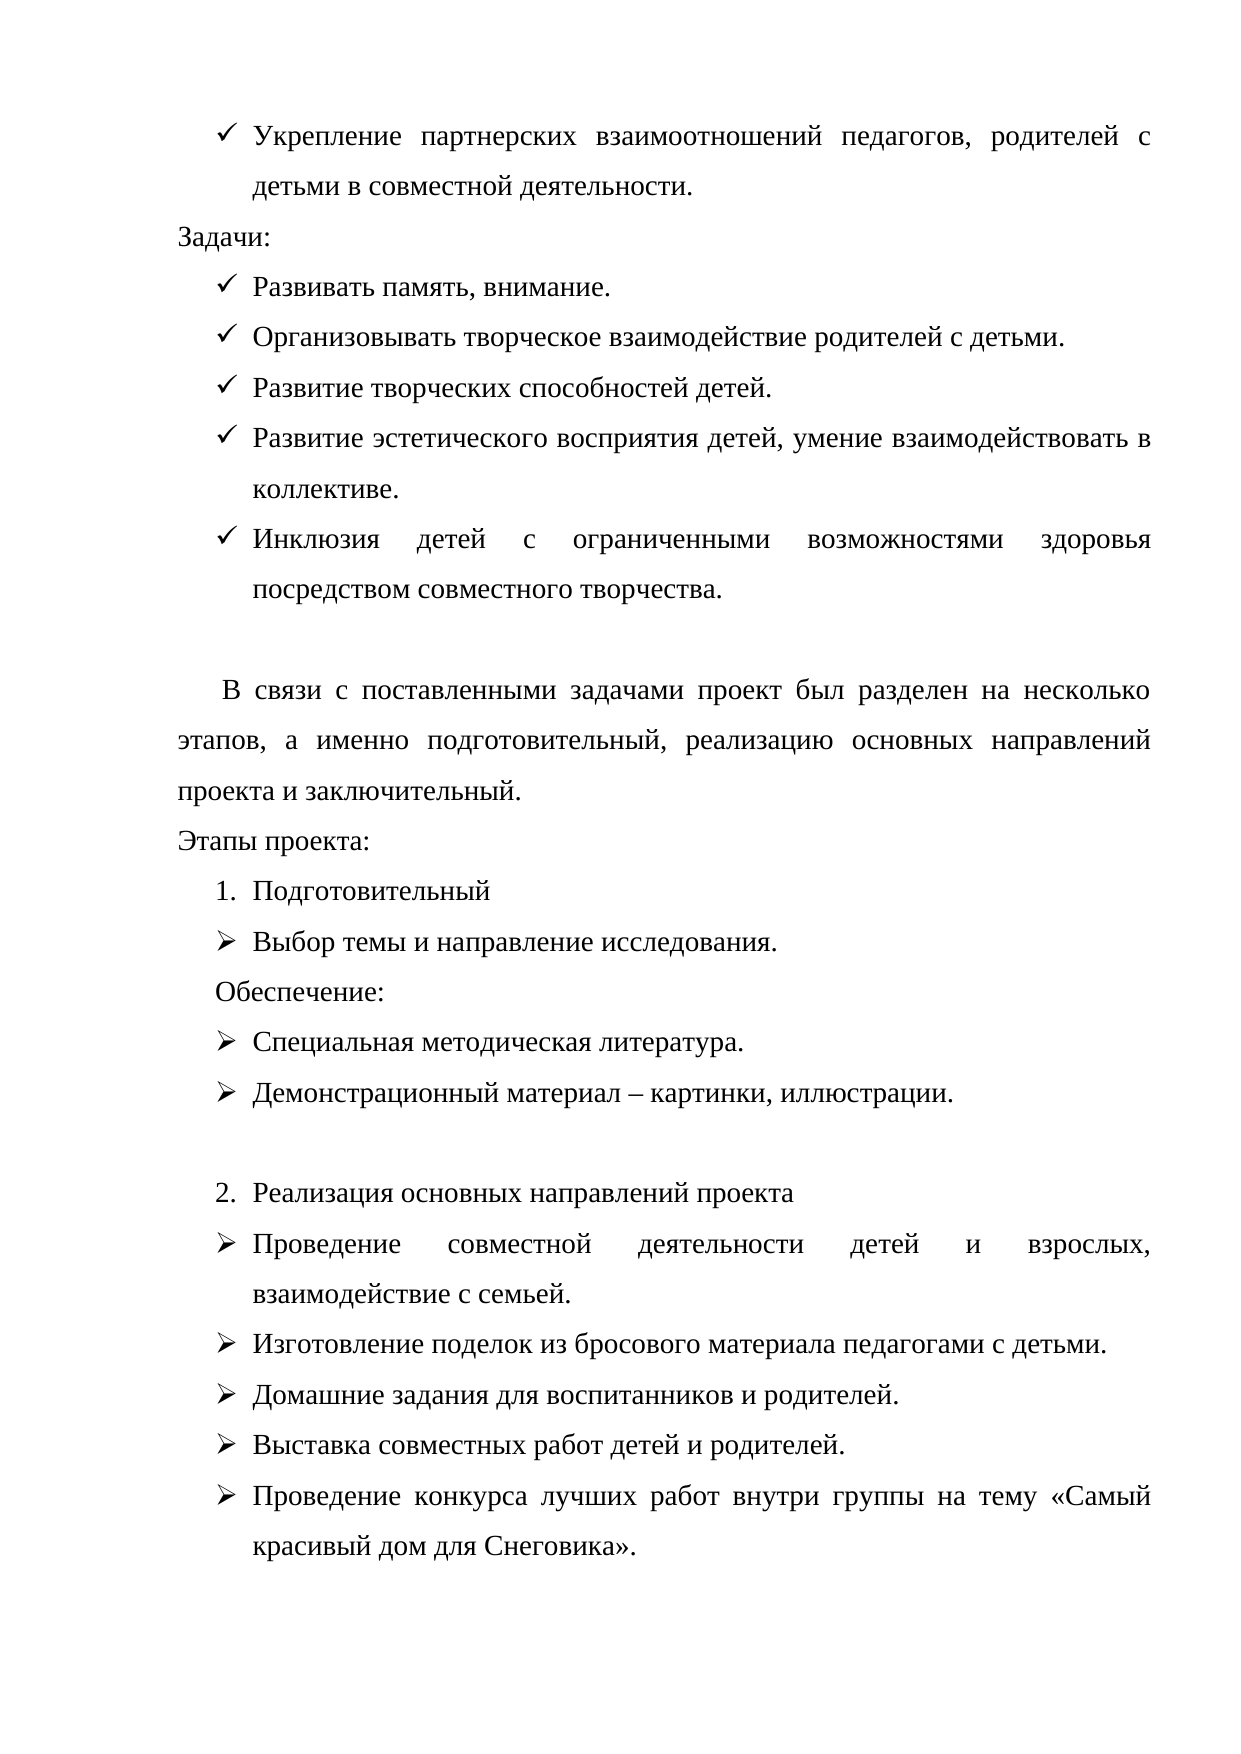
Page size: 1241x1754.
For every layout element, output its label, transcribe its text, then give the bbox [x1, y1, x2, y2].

text Этапы проекта: [177, 823, 1152, 857]
list Подготовительный [215, 873, 1152, 907]
list Реализация основных направлений проекта [215, 1176, 1152, 1209]
text В связи с поставленными задачами проект был разделен на несколько этапов, а именно подготовительный, реализацию основных направлений проекта и заключительный. [177, 672, 1152, 806]
list Развивать память, внимание. [215, 269, 1152, 303]
list Развитие творческих способностей детей. [215, 370, 1152, 404]
list Изготовление поделок из бросового материала педагогами с детьми. [215, 1327, 1152, 1360]
list Демонстрационный материал – картинки, иллюстрации. [215, 1075, 1152, 1108]
list Домашние задания для воспитанников и родителей. [215, 1377, 1152, 1411]
list Развитие эстетического восприятия детей, умение взаимодействовать в коллективе. [215, 420, 1152, 504]
list Проведение совместной деятельности детей и взрослых, взаимодействие с семьей. [215, 1226, 1152, 1310]
list Организовывать творческое взаимодействие родителей с детьми. [215, 319, 1152, 353]
list Выбор темы и направление исследования. [215, 924, 1152, 957]
text Обеспечение: [177, 974, 1152, 1008]
list Специальная методическая литература. [215, 1024, 1152, 1058]
list Проведение конкурса лучших работ внутри группы на тему «Самый красивый дом для Снеговика». [215, 1478, 1152, 1562]
text Задачи: [177, 219, 1152, 252]
list Инклюзия детей с ограниченными возможностями здоровья посредством совместного творчества. [215, 521, 1152, 605]
list Выставка совместных работ детей и родителей. [215, 1427, 1152, 1461]
list Укрепление партнерских взаимоотношений педагогов, родителей с детьми в совместной деятельности. [215, 118, 1152, 202]
